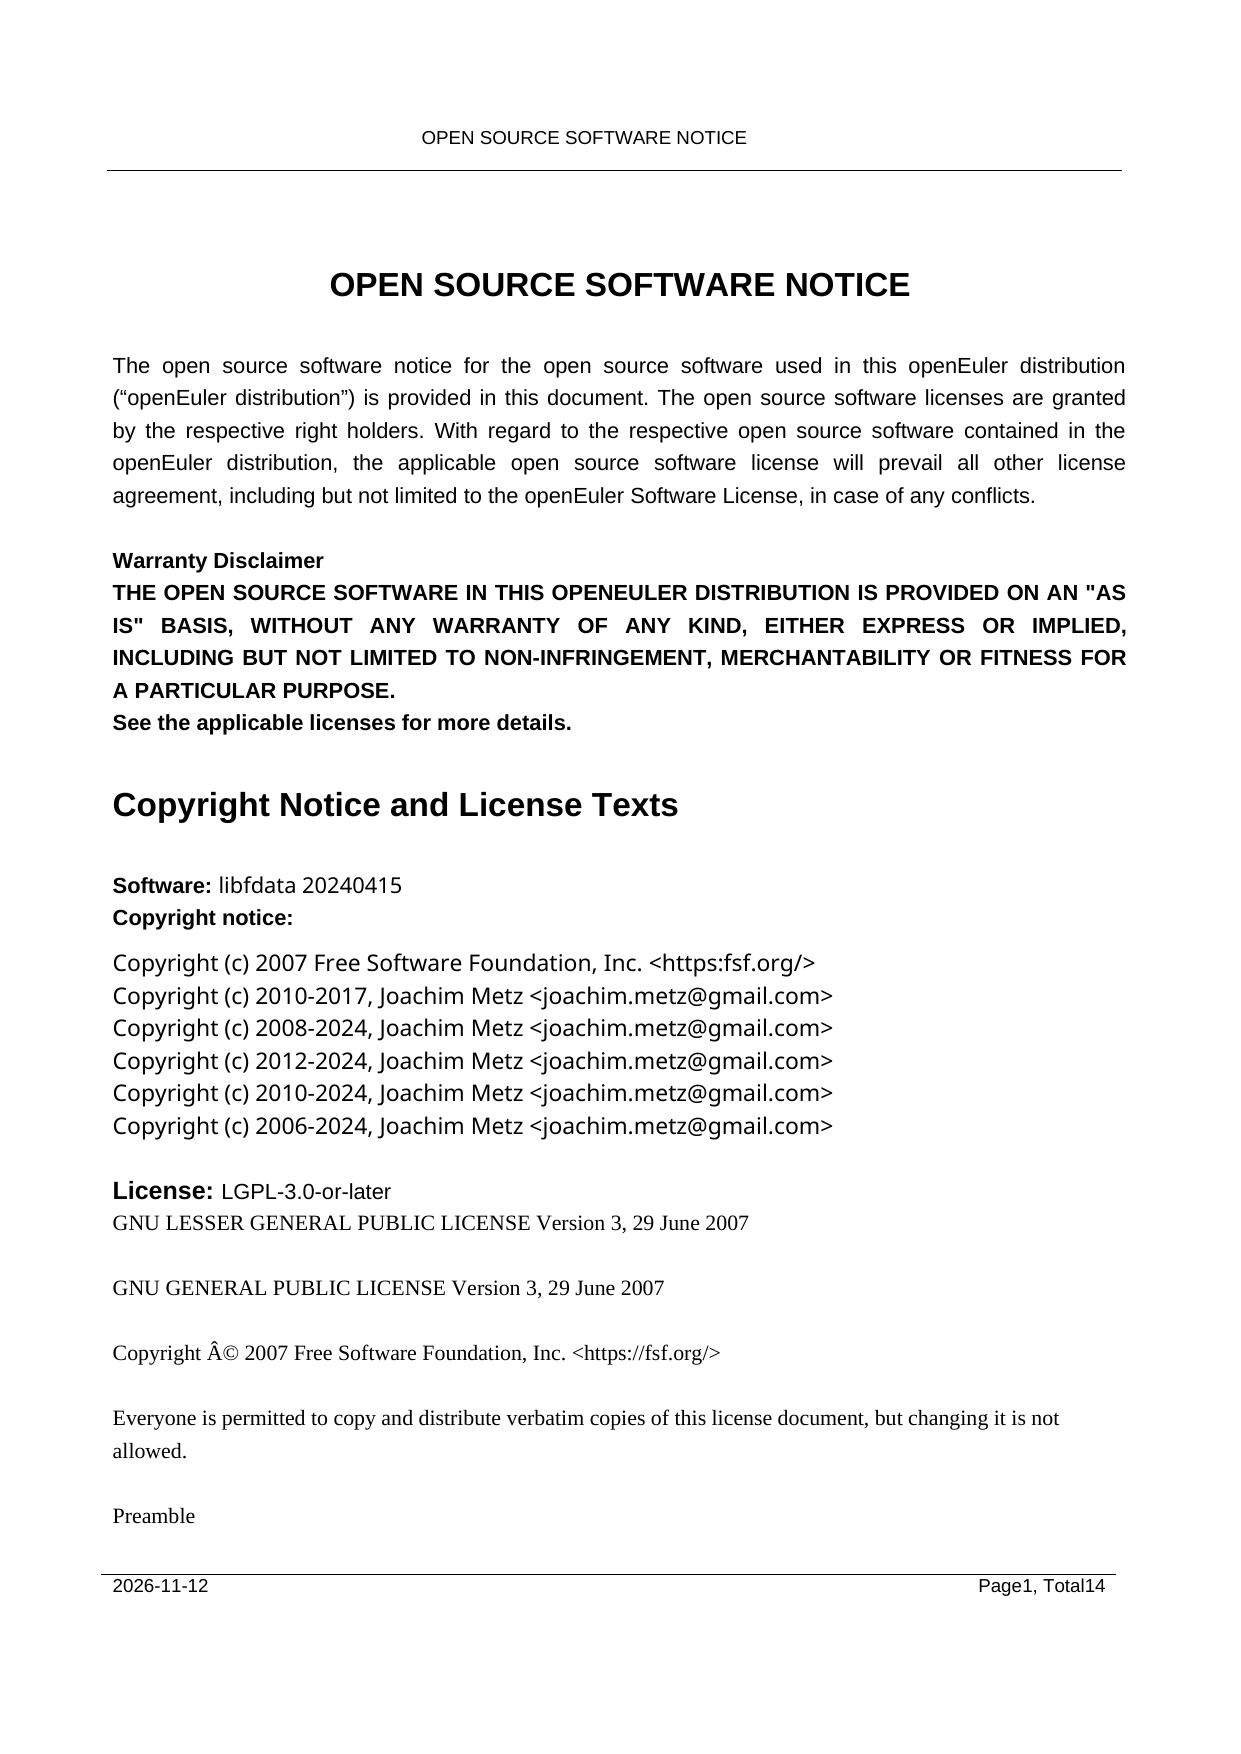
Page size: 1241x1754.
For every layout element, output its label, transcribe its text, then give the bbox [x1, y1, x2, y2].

text Copyright (c) 2007 Free Software Foundation, Inc. <https:fsf.org/> Copyright (c) 2010-2017, Joachim Metz <joachim.metz@gmail.com> Copyright (c) 2008-2024, Joachim Metz <joachim.metz@gmail.com> Copyright (c) 2012-2024, Joachim Metz <joachim.metz@gmail.com> Copyright (c) 2010-2024, Joachim Metz <joachim.metz@gmail.com> Copyright (c) 2006-2024, Joachim Metz <joachim.metz@gmail.com> [112, 947, 1128, 1174]
text THE OPEN SOURCE SOFTWARE IN THIS OPENEULER DISTRIBUTION IS PROVIDED ON AN "AS IS" BASIS, WITHOUT ANY WARRANTY OF ANY KIND, EITHER EXPRESS OR IMPLIED, INCLUDING BUT NOT LIMITED TO NON-INFRINGEMENT, MERCHANTABILITY OR FITNESS FOR A PARTICULAR PURPOSE. See the applicable licenses for more details. [112, 576, 1128, 739]
text Copyright Notice and License Texts [112, 771, 1128, 836]
text Copyright notice: [112, 901, 1128, 934]
text License: LGPL-3.0-or-later [112, 1174, 1128, 1207]
text Warranty Disclaimer [112, 544, 1128, 576]
title Software: libfdata 20240415 [112, 869, 1128, 901]
text The open source software notice for the open source software used in this openEuler distribution (“openEuler distribution”) is provided in this document. The open source software licenses are granted by the respective right holders. With regard to the respective open source software contained in the openEuler distribution, the applicable open source software license will prevail all other license agreement, including but not limited to the openEuler Software License, in case of any conflicts. [112, 349, 1128, 511]
text OPEN SOURCE SOFTWARE NOTICE [112, 251, 1128, 316]
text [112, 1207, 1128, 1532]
